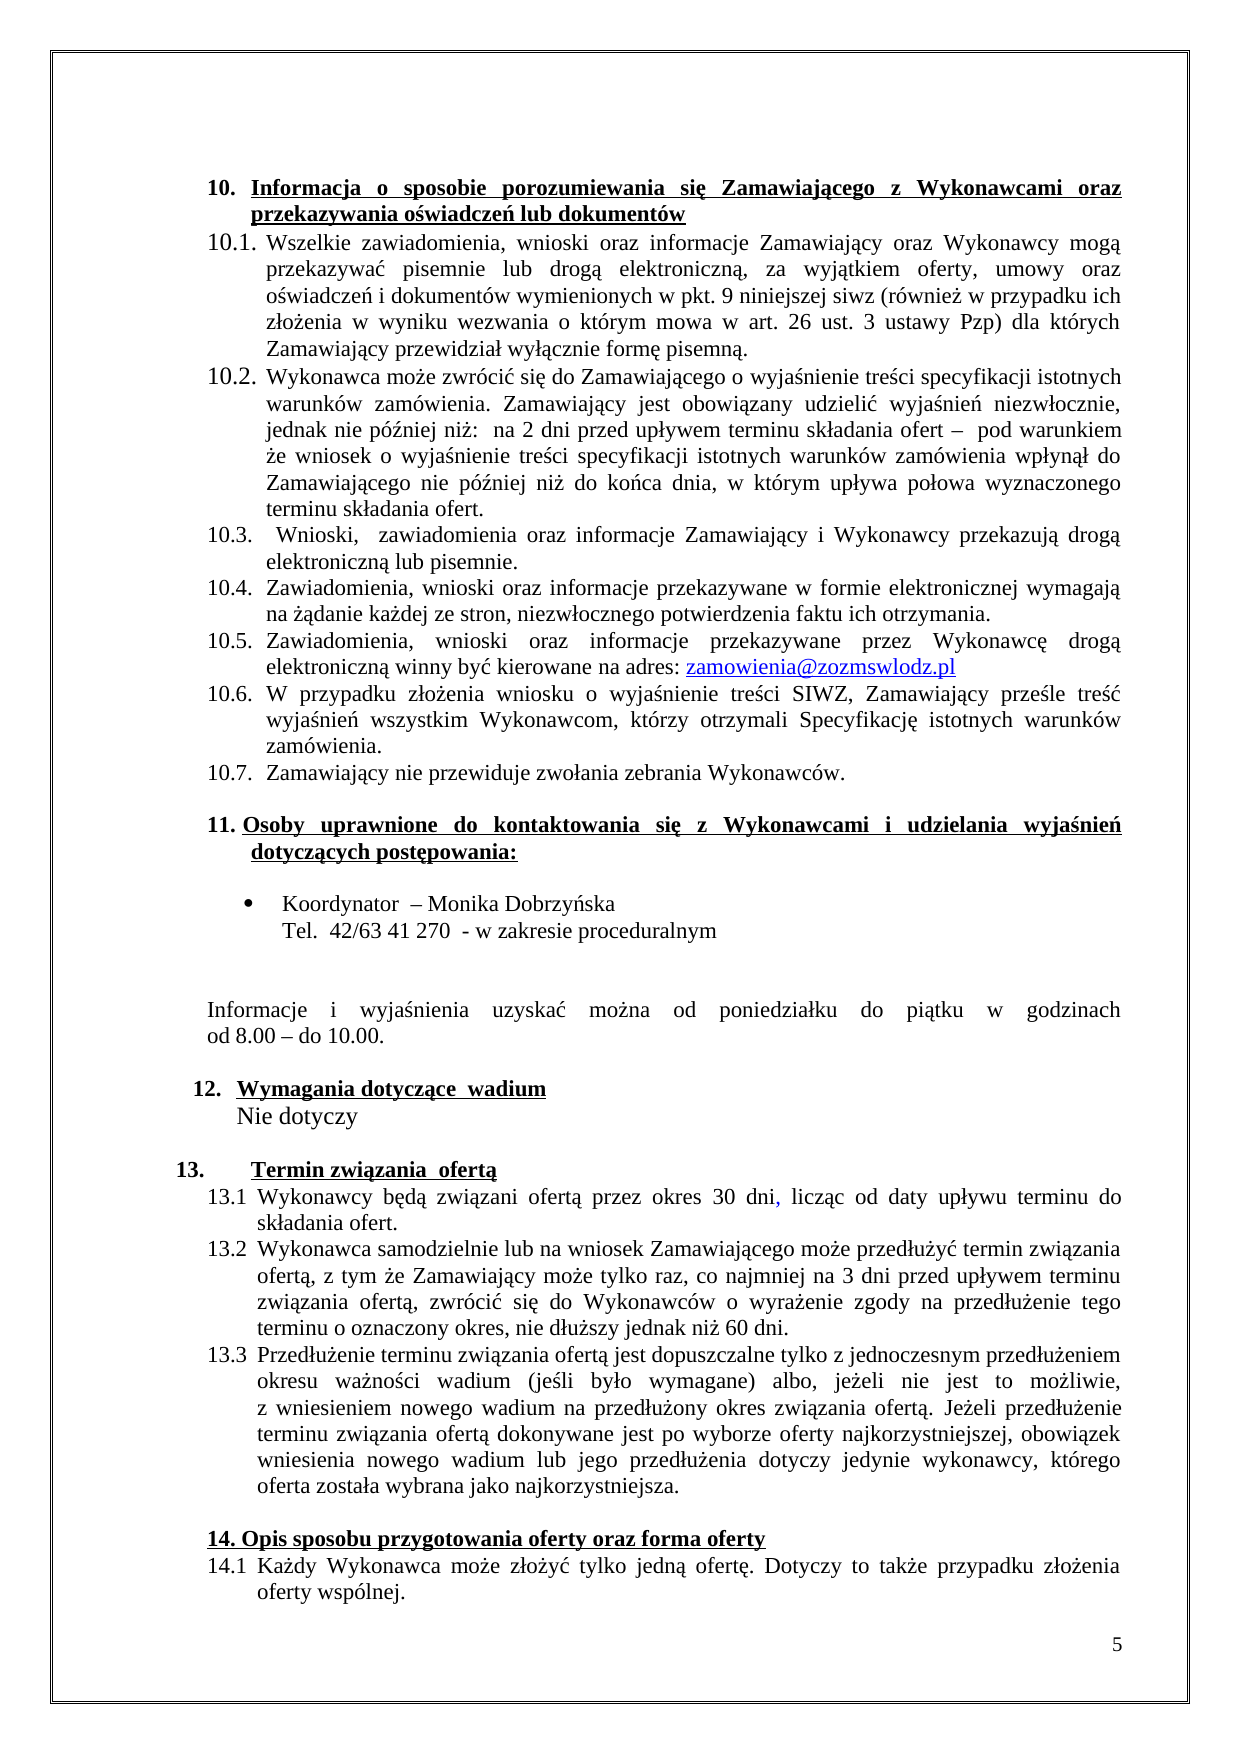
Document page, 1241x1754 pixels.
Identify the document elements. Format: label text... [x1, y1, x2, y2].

text 10.3. Wnioski, zawiadomienia oraz informacje Zamawiający i Wykonawcy przekazują drogą elektroniczną lub pisemnie. [207, 521, 1122, 574]
list Termin związania ofertą [176, 1156, 1122, 1183]
text Tel. 42/63 41 270 - w zakresie proceduralnym [282, 917, 1122, 943]
list Osoby uprawnione do kontaktowania się z Wykonawcami i udzielania wyjaśnień dotyczących postępowania: [207, 811, 1122, 864]
list Przedłużenie terminu związania ofertą jest dopuszczalne tylko z jednoczesnym przedłużeniem okresu ważności wadium (jeśli było wymagane) albo, jeżeli nie jest to możliwie, z wniesieniem nowego wadium na przedłużony okres związania ofertą. Jeżeli przedłużenie terminu związania ofertą dokonywane jest po wyborze oferty najkorzystniejszej, obowiązek wniesienia nowego wadium lub jego przedłużenia dotyczy jedynie wykonawcy, którego oferta została wybrana jako najkorzystniejsza. [207, 1341, 1122, 1499]
list Wykonawca może zwrócić się do Zamawiającego o wyjaśnienie treści specyfikacji istotnych warunków zamówienia. Zamawiający jest obowiązany udzielić wyjaśnień niezwłocznie, jednak nie później niż: na 2 dni przed upływem terminu składania ofert – pod warunkiem że wniosek o wyjaśnienie treści specyfikacji istotnych warunków zamówienia wpłynął do Zamawiającego nie później niż do końca dnia, w którym upływa połowa wyznaczonego terminu składania ofert. [207, 361, 1122, 521]
list Wykonawcy będą związani ofertą przez okres 30 dni, licząc od daty upływu terminu do składania ofert. [207, 1183, 1122, 1235]
list Każdy Wykonawca może złożyć tylko jedną ofertę. Dotyczy to także przypadku złożenia oferty wspólnej. [207, 1552, 1122, 1604]
text 10.5. Zawiadomienia, wnioski oraz informacje przekazywane przez Wykonawcę drogą elektroniczną winny być kierowane na adres: zamowienia@zozmswlodz.pl [207, 627, 1122, 679]
list Wymagania dotyczące wadium [193, 1075, 1122, 1101]
list Wszelkie zawiadomienia, wnioski oraz informacje Zamawiający oraz Wykonawcy mogą przekazywać pisemnie lub drogą elektroniczną, za wyjątkiem oferty, umowy oraz oświadczeń i dokumentów wymienionych w pkt. 9 niniejszej siwz (również w przypadku ich złożenia w wyniku wezwania o którym mowa w art. 26 ust. 3 ustawy Pzp) dla których Zamawiający przewidział wyłącznie formę pisemną. [207, 227, 1122, 361]
text 14. Opis sposobu przygotowania oferty oraz forma oferty [207, 1525, 1122, 1552]
list Wykonawca samodzielnie lub na wniosek Zamawiającego może przedłużyć termin związania ofertą, z tym że Zamawiający może tylko raz, co najmniej na 3 dni przed upływem terminu związania ofertą, zwrócić się do Wykonawców o wyrażenie zgody na przedłużenie tego terminu o oznaczony okres, nie dłuższy jednak niż 60 dni. [207, 1235, 1122, 1341]
list Koordynator – Monika Dobrzyńska [244, 890, 1122, 917]
text 10.7. Zamawiający nie przewiduje zwołania zebrania Wykonawców. [207, 759, 1122, 785]
text 10.6. W przypadku złożenia wniosku o wyjaśnienie treści SIWZ, Zamawiający prześle treść wyjaśnień wszystkim Wykonawcom, którzy otrzymali Specyfikację istotnych warunków zamówienia. [207, 679, 1122, 759]
text 10.4. Zawiadomienia, wnioski oraz informacje przekazywane w formie elektronicznej wymagają na żądanie każdej ze stron, niezwłocznego potwierdzenia faktu ich otrzymania. [207, 574, 1122, 627]
text Nie dotyczy [236, 1101, 1122, 1130]
text Informacje i wyjaśnienia uzyskać można od poniedziałku do piątku w godzinach od 8.00 – do 10.00. [207, 996, 1122, 1048]
list Informacja o sposobie porozumiewania się Zamawiającego z Wykonawcami oraz przekazywania oświadczeń lub dokumentów [207, 174, 1122, 227]
